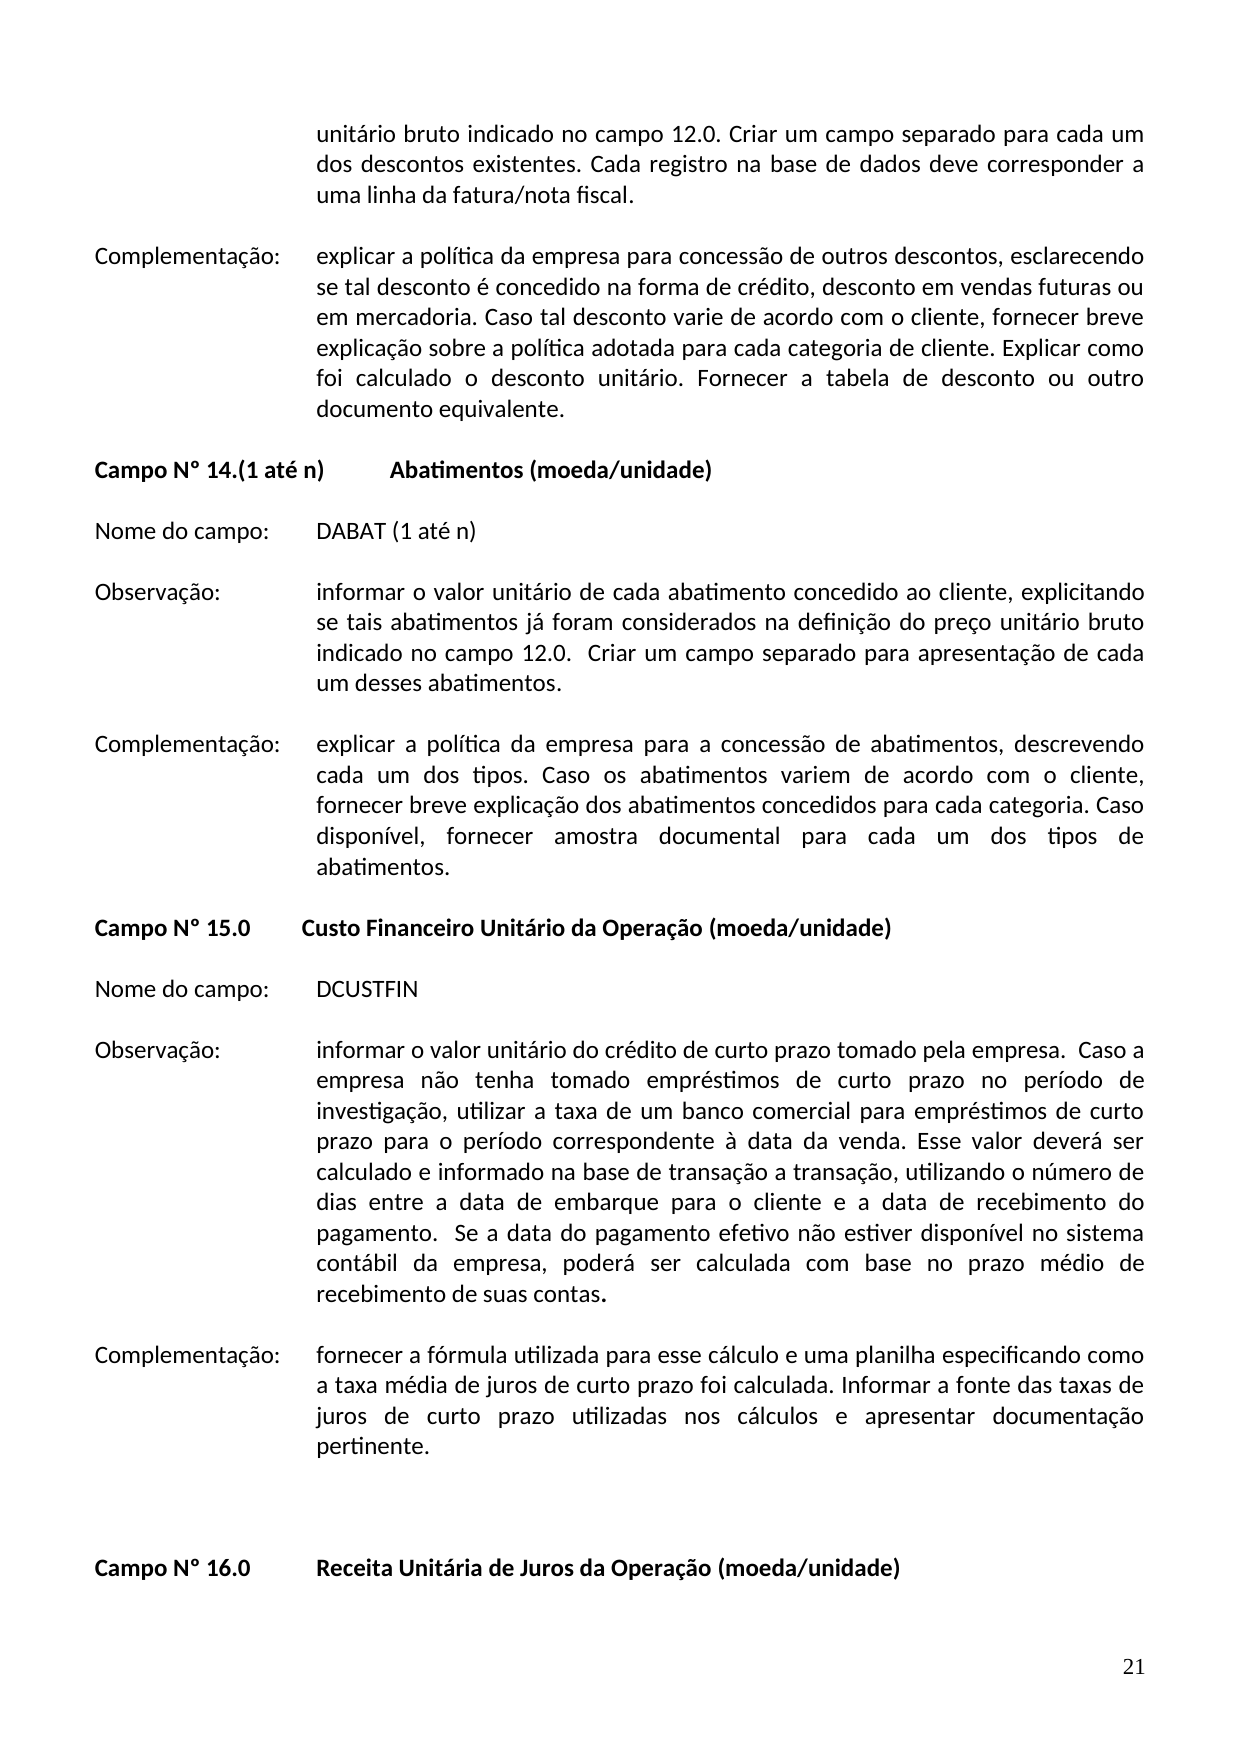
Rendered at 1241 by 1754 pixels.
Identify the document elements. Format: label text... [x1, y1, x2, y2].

text Complementação: fornecer a fórmula utilizada para esse cálculo e uma planilha especificando como a taxa média de juros de curto prazo foi calculada. Informar a fonte das taxas de juros de curto prazo utilizadas nos cálculos e apresentar documentação pertinente. [94, 1339, 1146, 1461]
text Complementação: explicar a política da empresa para concessão de outros descontos, esclarecendo se tal desconto é concedido na forma de crédito, desconto em vendas futuras ou em mercadoria. Caso tal desconto varie de acordo com o cliente, fornecer breve explicação sobre a política adotada para cada categoria de cliente. Explicar como foi calculado o desconto unitário. Fornecer a tabela de desconto ou outro documento equivalente. [94, 240, 1146, 423]
text Nome do campo: DCUSTFIN [94, 973, 1146, 1003]
text Campo Nº 15.0 Custo Financeiro Unitário da Operação (moeda/unidade) [94, 912, 1146, 942]
text Observação: informar o valor unitário do crédito de curto prazo tomado pela empresa. Caso a empresa não tenha tomado empréstimos de curto prazo no período de investigação, utilizar a taxa de um banco comercial para empréstimos de curto prazo para o período correspondente à data da venda. Esse valor deverá ser calculado e informado na base de transação a transação, utilizando o número de dias entre a data de embarque para o cliente e a data de recebimento do pagamento. Se a data do pagamento efetivo não estiver disponível no sistema contábil da empresa, poderá ser calculada com base no prazo médio de recebimento de suas contas. [94, 1034, 1146, 1308]
text Nome do campo: DABAT (1 até n) [94, 515, 1146, 545]
text Campo Nº 14.(1 até n) Abatimentos (moeda/unidade) [94, 454, 1146, 484]
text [94, 118, 1146, 210]
text Campo Nº 16.0 Receita Unitária de Juros da Operação (moeda/unidade) [94, 1553, 1146, 1583]
text Observação: informar o valor unitário de cada abatimento concedido ao cliente, explicitando se tais abatimentos já foram considerados na definição do preço unitário bruto indicado no campo 12.0. Criar um campo separado para apresentação de cada um desses abatimentos. [94, 576, 1146, 698]
text Complementação: explicar a política da empresa para a concessão de abatimentos, descrevendo cada um dos tipos. Caso os abatimentos variem de acordo com o cliente, fornecer breve explicação dos abatimentos concedidos para cada categoria. Caso disponível, fornecer amostra documental para cada um dos tipos de abatimentos. [94, 728, 1146, 881]
